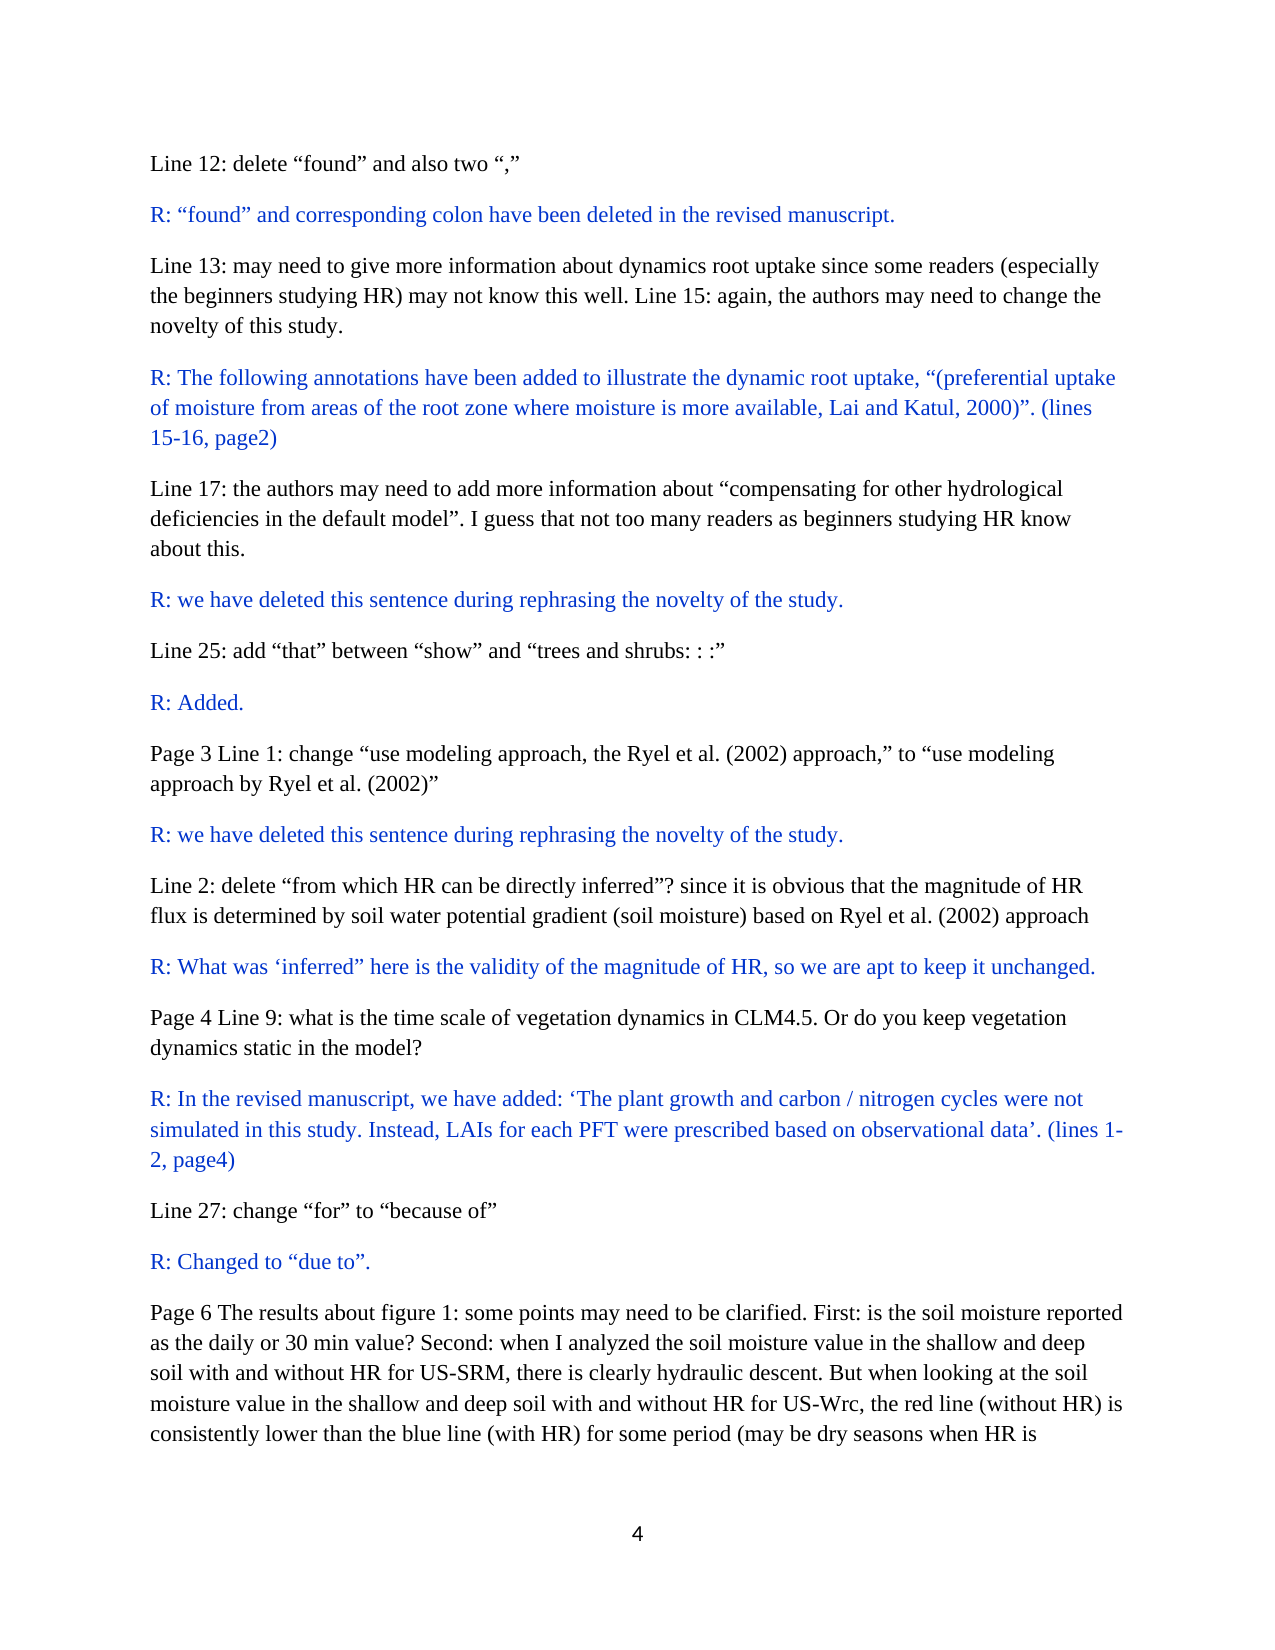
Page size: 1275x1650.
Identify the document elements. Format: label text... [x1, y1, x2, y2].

text R: In the revised manuscript, we have added: ‘The plant growth and carbon / nitrogen cycles were not simulated in this study. Instead, LAIs for each PFT were prescribed based on observational data’. (lines 1-2, page4) [150, 1085, 1125, 1172]
text Line 25: add “that” between “show” and “trees and shrubs: : :” [150, 637, 1125, 664]
text R: we have deleted this sentence during rephrasing the novelty of the study. [150, 821, 1125, 847]
text Line 17: the authors may need to add more information about “compensating for other hydrological deficiencies in the default model”. I guess that not too many readers as beginners studying HR know about this. [150, 475, 1125, 562]
text Page 4 Line 9: what is the time scale of vegetation dynamics in CLM4.5. Or do you keep vegetation dynamics static in the model? [150, 1004, 1125, 1061]
text Line 13: may need to give more information about dynamics root uptake since some readers (especially the beginners studying HR) may not know this well. Line 15: again, the authors may need to change the novelty of this study. [150, 252, 1125, 339]
text Page 3 Line 1: change “use modeling approach, the Ryel et al. (2002) approach,” to “use modeling approach by Ryel et al. (2002)” [150, 739, 1125, 796]
text R: Changed to “due to”. [150, 1248, 1125, 1274]
text R: Added. [150, 688, 1125, 715]
text Line 12: delete “found” and also two “,” [150, 150, 1125, 176]
text R: we have deleted this sentence during rephrasing the novelty of the study. [150, 586, 1125, 613]
text Line 27: change “for” to “because of” [150, 1197, 1125, 1223]
text R: “found” and corresponding colon have been deleted in the revised manuscript. [150, 201, 1125, 227]
text Line 2: delete “from which HR can be directly inferred”? since it is obvious that the magnitude of HR flux is determined by soil water potential gradient (soil moisture) based on Ryel et al. (2002) approach [150, 872, 1125, 928]
text R: The following annotations have been added to illustrate the dynamic root uptake, “(preferential uptake of moisture from areas of the root zone where moisture is more available, Lai and Katul, 2000)”. (lines 15-16, page2) [150, 363, 1125, 450]
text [150, 1299, 1125, 1446]
text R: What was ‘inferred” here is the validity of the magnitude of HR, so we are apt to keep it unchanged. [150, 953, 1125, 979]
